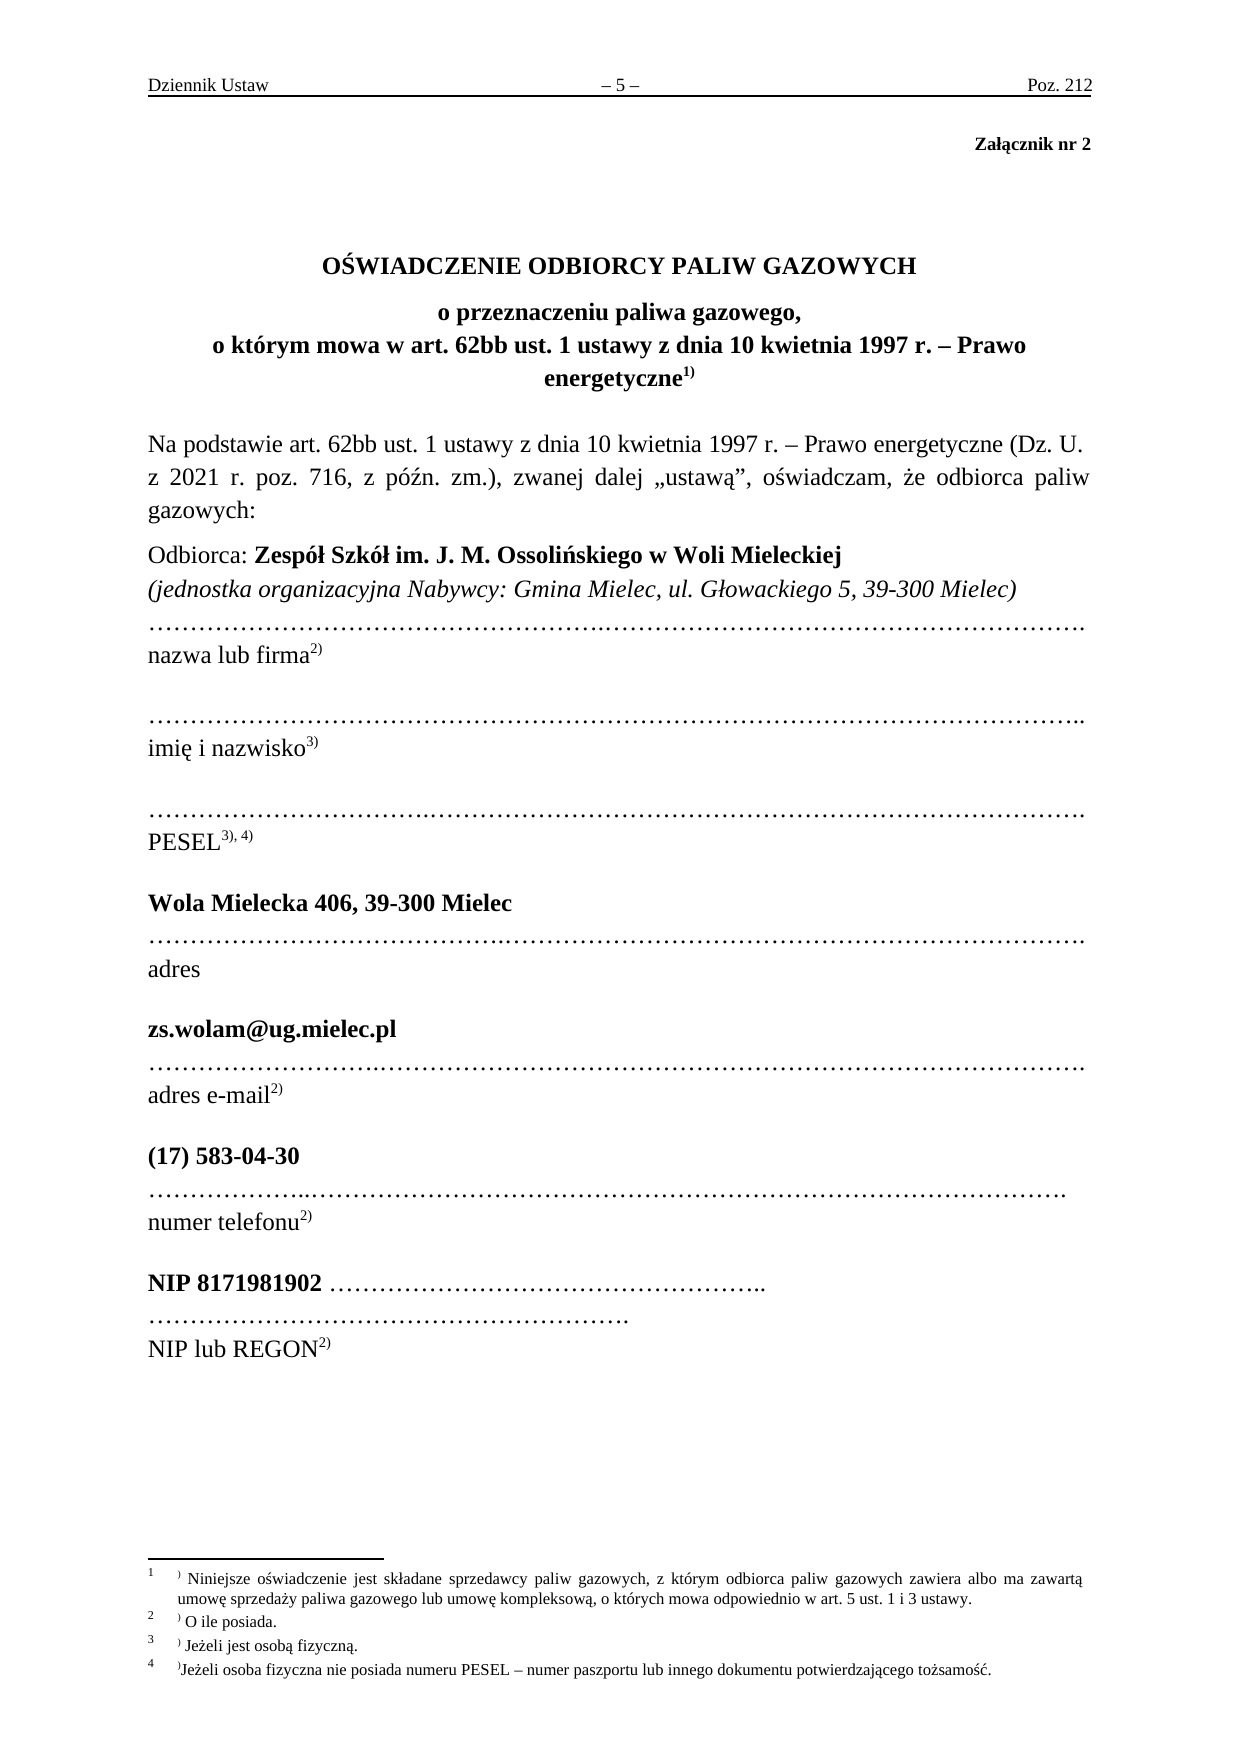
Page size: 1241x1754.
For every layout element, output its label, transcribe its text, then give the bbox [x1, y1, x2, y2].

text nazwa lub firma) [148, 640, 1091, 668]
text …………………………….……………………………………………………………………. [148, 794, 1091, 823]
text o przeznaczeniu paliwa gazowego, [148, 297, 1091, 326]
text …………………………………….……………………………………………………………. [148, 921, 1091, 949]
text ……………………………………………….…………………………………………………. [148, 607, 1091, 635]
text Na podstawie art. 62bb ust. 1 ustawy z dnia 10 kwietnia 1997 r. – Prawo energetyczne (Dz. U. z 2021 r. poz. 716, z późn. zm.), zwanej dalej „ustawą”, oświadczam, że odbiorca paliw gazowych: [148, 429, 1091, 524]
text adres e-mail2) [148, 1080, 1091, 1109]
text Załącznik nr 2 [148, 133, 1091, 154]
text o którym mowa w art. 62bb ust. 1 ustawy z dnia 10 kwietnia 1997 r. – Prawo energetyczne) [148, 330, 1091, 392]
text ………………………………………………………………………………………………….. [148, 700, 1091, 729]
text Wola Mielecka 406, 39-300 Mielec [148, 888, 1091, 916]
text (17) 583-04-30 [148, 1141, 1091, 1170]
text NIP lub REGON2) [148, 1334, 1091, 1362]
text imię i nazwisko3) [148, 733, 1091, 762]
text adres [148, 954, 1091, 982]
text OŚWIADCZENIE ODBIORCY PALIW GAZOWYCH [148, 251, 1091, 280]
text zs.wolam@ug.mielec.pl [148, 1014, 1091, 1043]
text ……………………….…………………………………………………………………………. [148, 1047, 1091, 1076]
text NIP 8171981902 ……………………………………………..…………………………………………………. [148, 1268, 1091, 1329]
text ………………..………………………………………………………………………………. [148, 1174, 1091, 1203]
text (jednostka organizacyjna Nabywcy: Gmina Mielec, ul. Głowackiego 5, 39-300 Mielec) [148, 574, 1091, 602]
text numer telefonu2) [148, 1207, 1091, 1236]
text PESEL), ) [148, 827, 1091, 856]
text Odbiorca: Zespół Szkół im. J. M. Ossolińskiego w Woli Mieleckiej [148, 541, 1091, 569]
